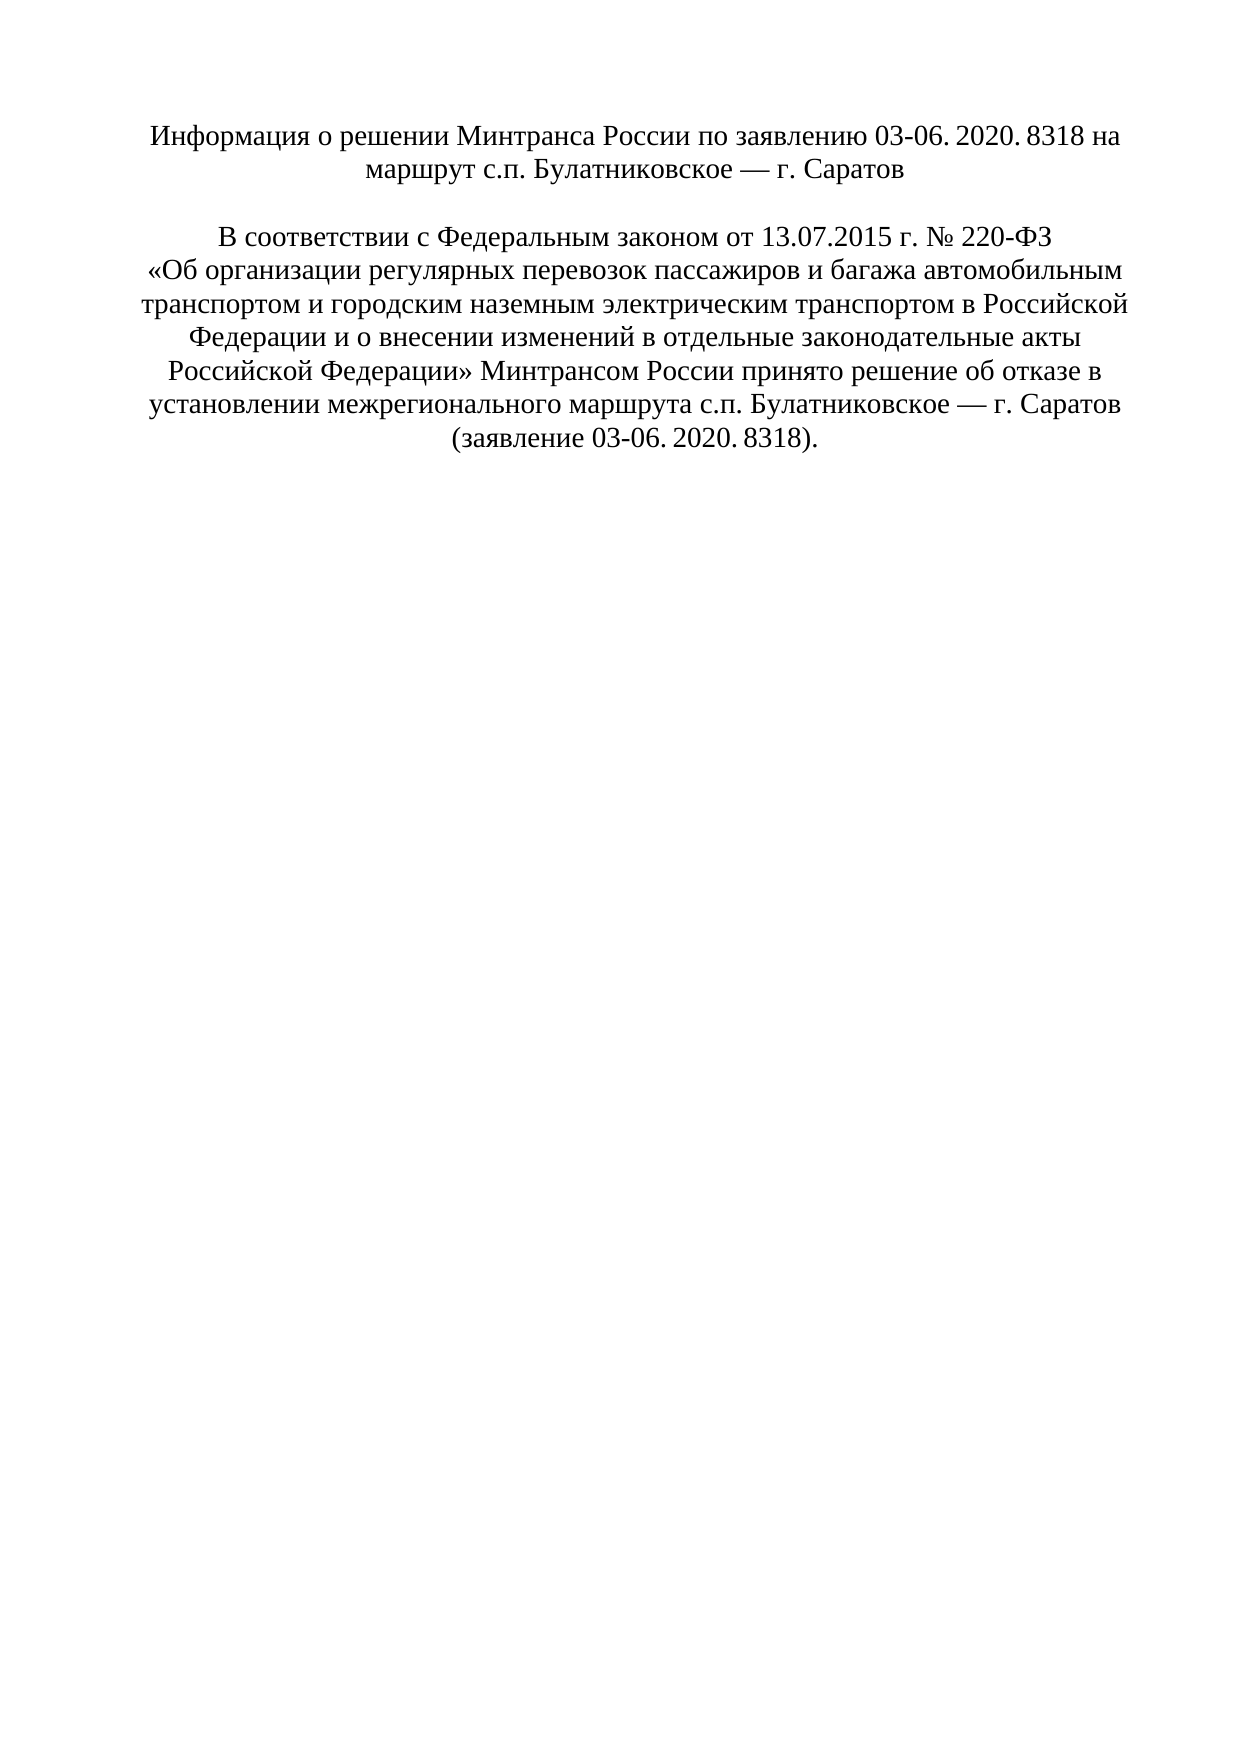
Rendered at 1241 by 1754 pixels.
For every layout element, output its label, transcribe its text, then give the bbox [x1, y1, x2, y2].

text В соответствии с Федеральным законом от 13.07.2015 г. № 220-ФЗ «Об организации регулярных перевозок пассажиров и багажа автомобильным транспортом и городским наземным электрическим транспортом в Российской Федерации и о внесении изменений в отдельные законодательные акты Российской Федерации» Минтрансом России принято решение об отказе в установлении межрегионального маршрута с.п. Булатниковское — г. Саратов (заявление 03-06. 2020. 8318). [118, 219, 1152, 453]
text Информация о решении Минтранса России по заявлению 03-06. 2020. 8318 на маршрут с.п. Булатниковское — г. Саратов [118, 118, 1152, 185]
